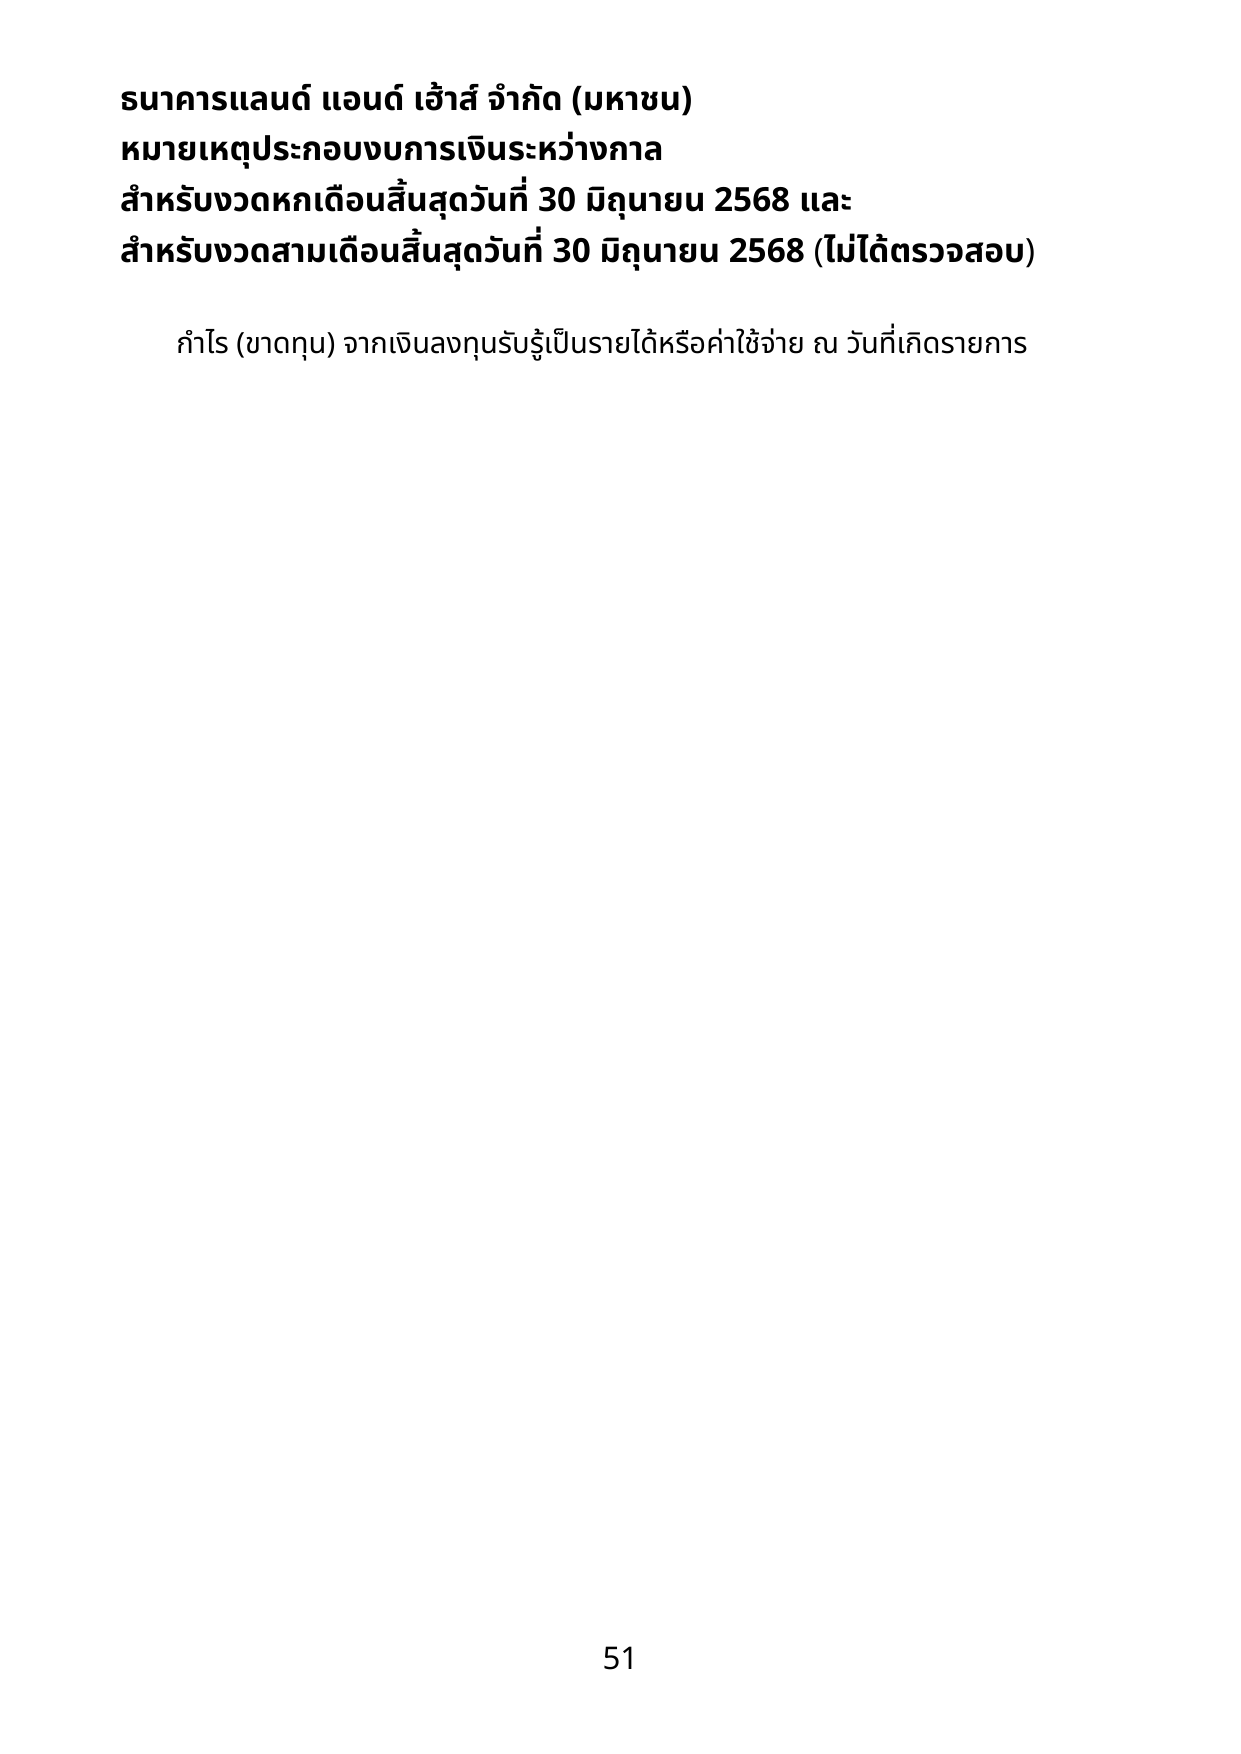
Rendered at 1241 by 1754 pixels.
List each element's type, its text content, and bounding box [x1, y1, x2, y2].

list กำไร (ขาดทุน) จากเงินลงทุนรับรู้เป็นรายได้หรือค่าใช้จ่าย ณ วันที่เกิดรายการ [176, 322, 1120, 367]
